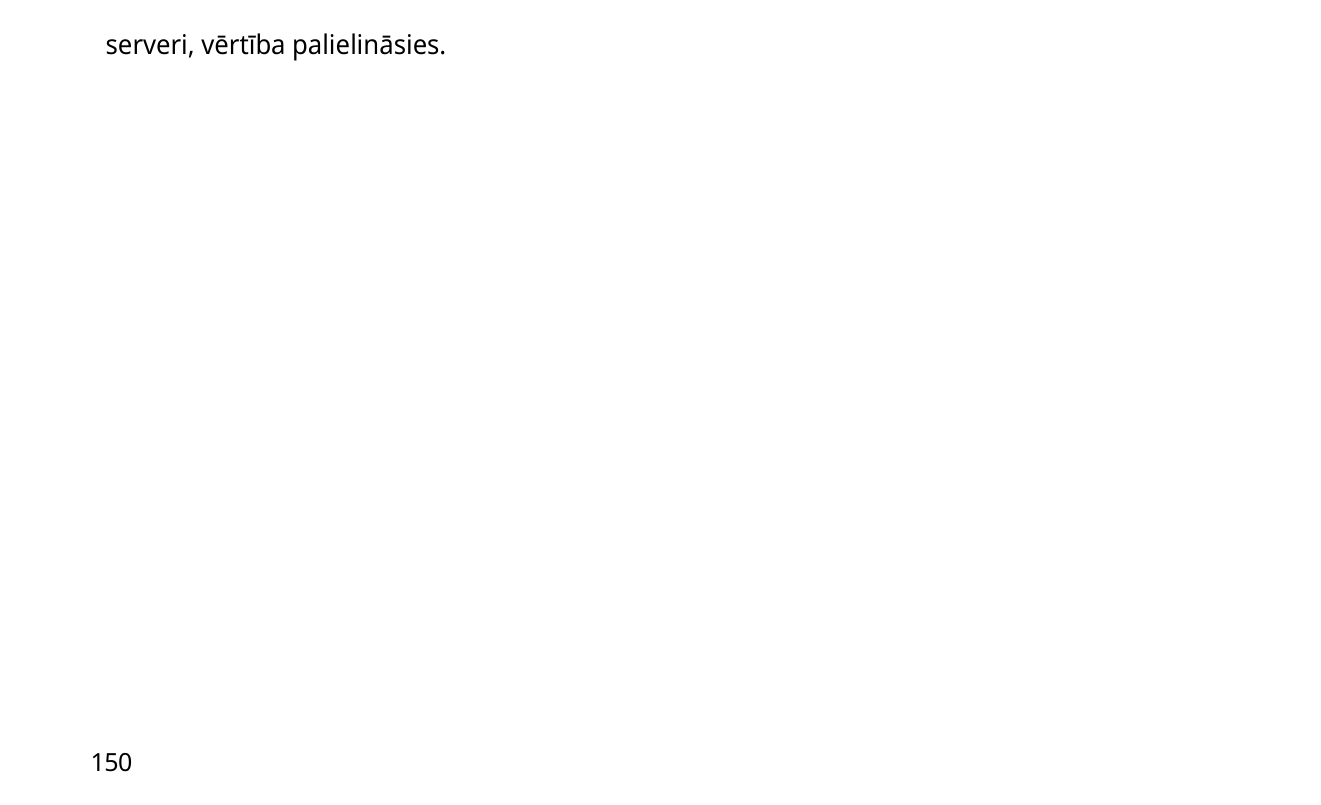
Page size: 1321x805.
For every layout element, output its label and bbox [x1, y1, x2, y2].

list [92, 31, 1223, 60]
